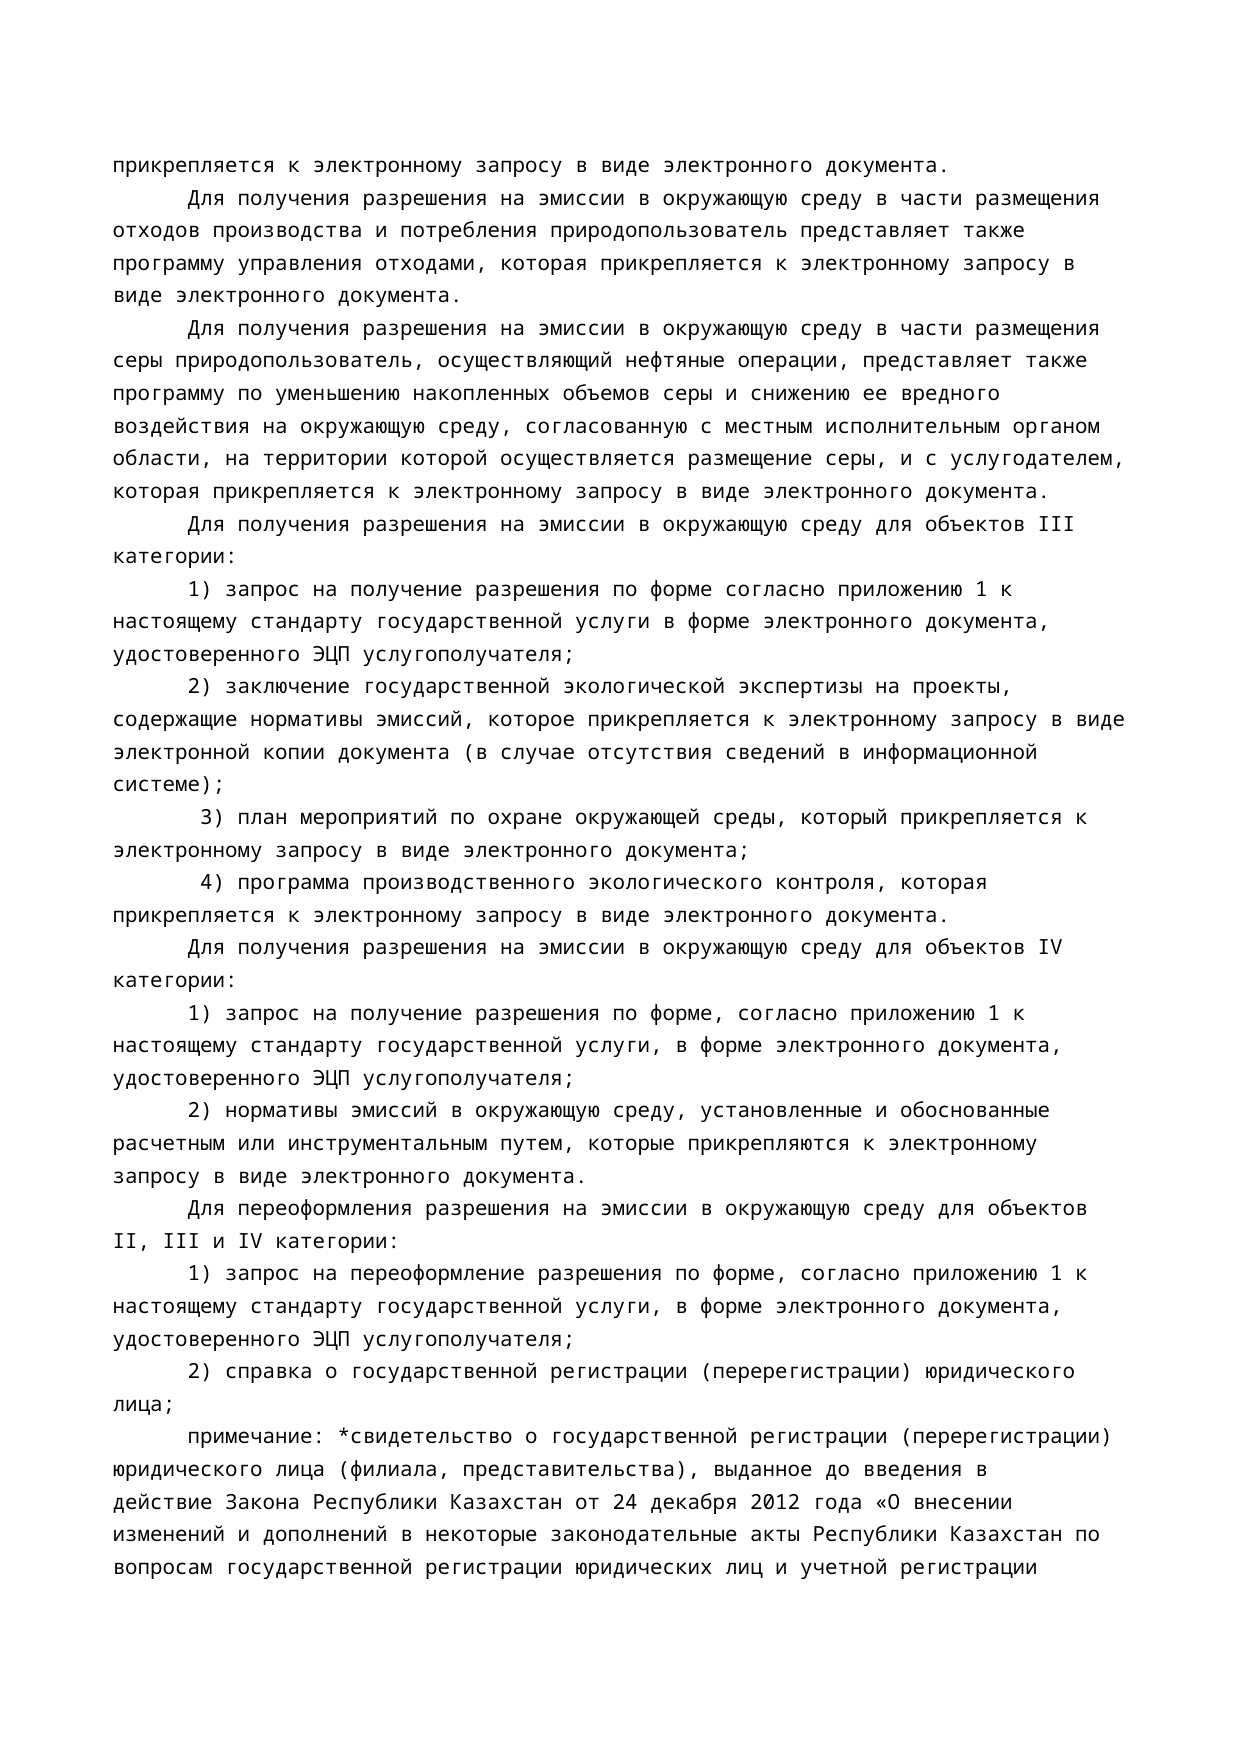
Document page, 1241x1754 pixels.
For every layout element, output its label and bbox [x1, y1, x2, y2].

text [112, 150, 1128, 1580]
